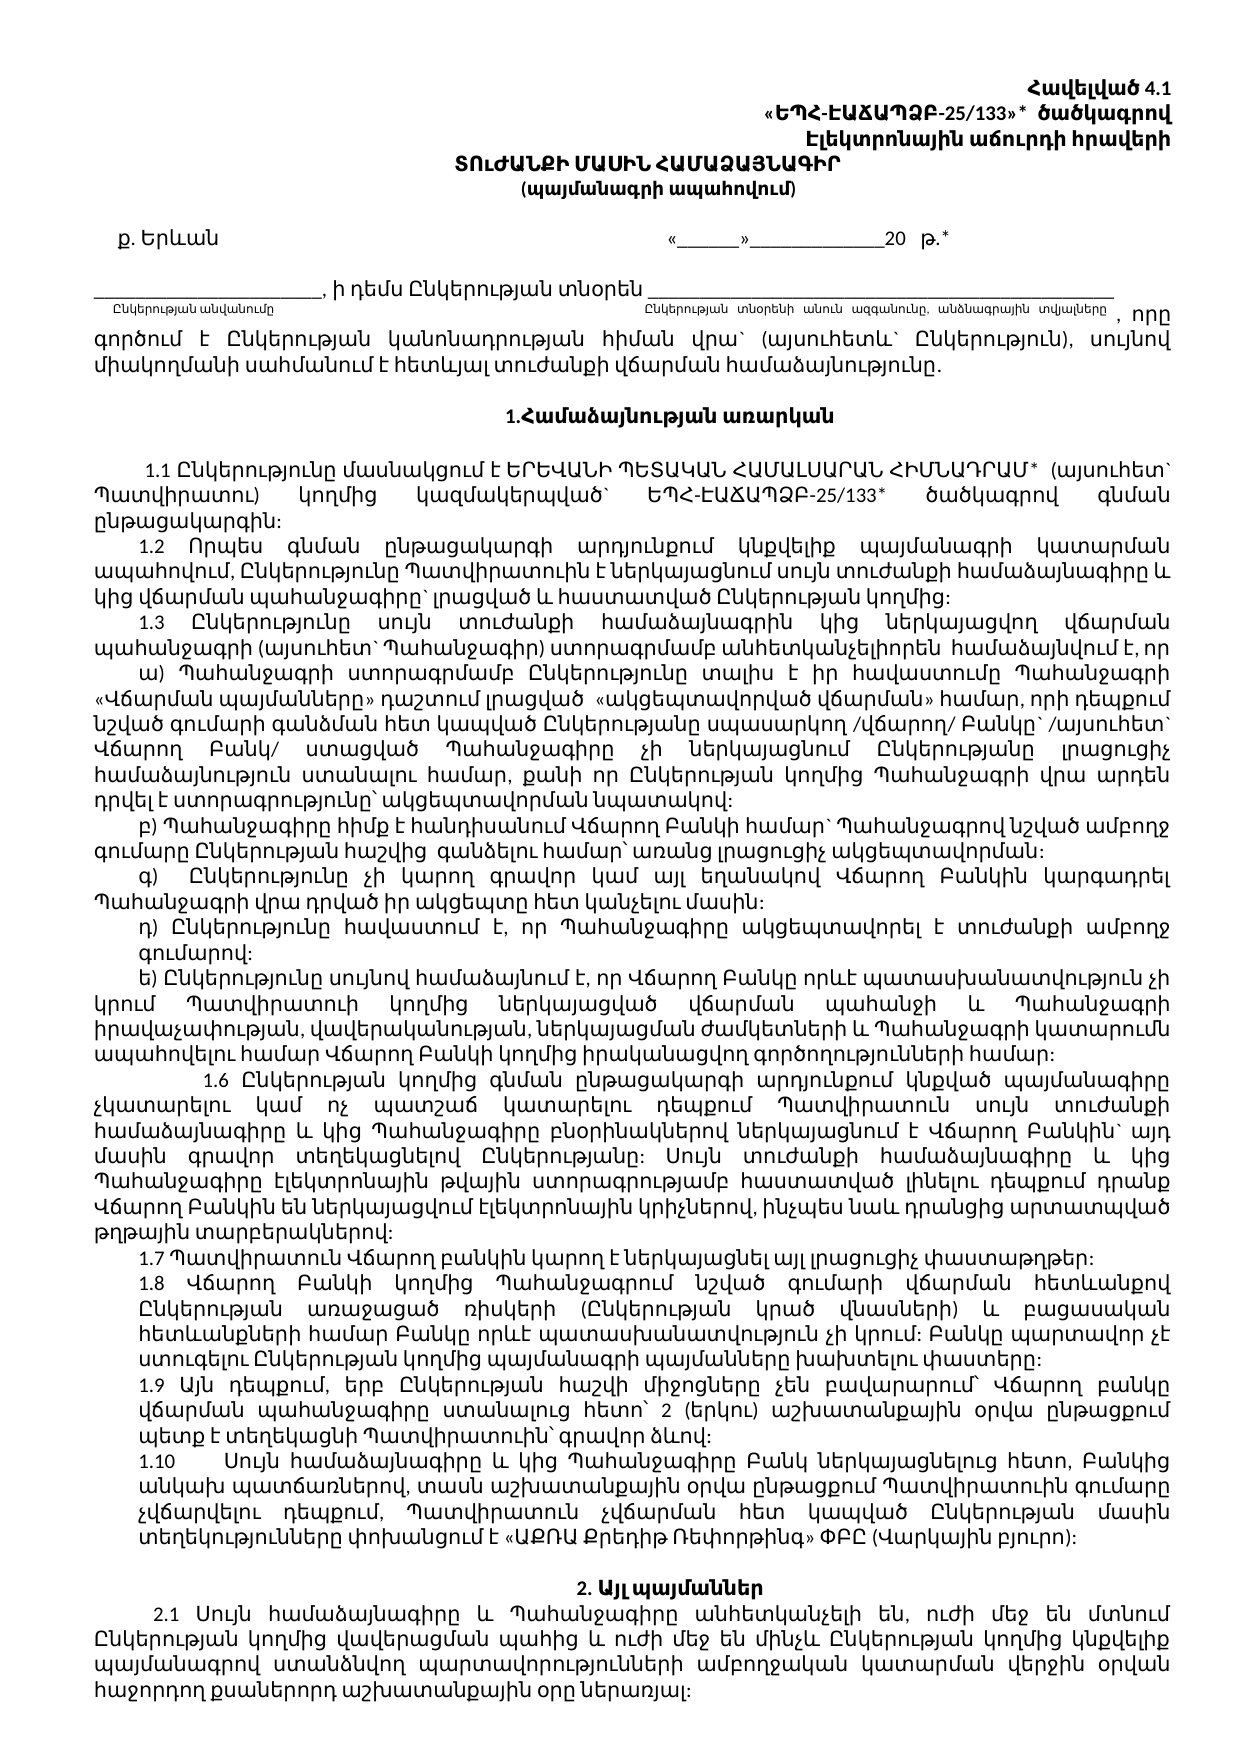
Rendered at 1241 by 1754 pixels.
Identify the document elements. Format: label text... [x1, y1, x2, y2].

text 1.1 Ընկերությունը մասնակցում է ԵՐԵՎԱՆԻ ՊԵՏԱԿԱՆ ՀԱՄԱԼՍԱՐԱՆ ՀԻՄՆԱԴՐԱՄ* (այսուհետ` Պատվիրատու) կողմից կազմակերպված` ԵՊՀ-ԷԱՃԱՊՁԲ-25/133* ծածկագրով գնման ընթացակարգին: [94, 457, 1171, 533]
text 1.2 Որպես գնման ընթացակարգի արդյունքում կնքվելիք պայմանագրի կատարման ապահովում, Ընկերությունը Պատվիրատուին է ներկայացնում սույն տուժանքի համաձայնագիրը և կից վճարման պահանջագիրը` լրացված և հաստատված Ընկերության կողմից: [94, 533, 1171, 609]
text 1.8 Վճարող Բանկի կողմից Պահանջագրում նշված գումարի վճարման հետևանքով Ընկերության առաջացած ռիսկերի (Ընկերության կրած վնասների) և բացասական հետևանքների համար Բանկը որևէ պատասխանատվություն չի կրում: Բանկը պարտավոր չէ ստուգելու Ընկերության կողմից պայմանագրի պայմանները խախտելու փաստերը: [138, 1270, 1171, 1372]
text 1.3 Ընկերությունը սույն տուժանքի համաձայնագրին կից ներկայացվող վճարման պահանջագրի (այսուհետ` Պահանջագիր) ստորագրմամբ անհետկանչելիորեն համաձայնվում է, որ [94, 609, 1171, 660]
text Հավելված 4.1 [94, 75, 1171, 100]
text ա) Պահանջագրի ստորագրմամբ Ընկերությունը տալիս է իր հավաստումը Պահանջագրի «Վճարման պայմանները» դաշտում լրացված «ակցեպտավորված վճարման» համար, որի դեպքում նշված գումարի գանձման հետ կապված Ընկերությանը սպասարկող /վճարող/ Բանկը` /այսուհետ` Վճարող Բանկ/ ստացված Պահանջագիրը չի ներկայացնում Ընկերությանը լրացուցիչ համաձայնություն ստանալու համար, քանի որ Ընկերության կողմից Պահանջագրի վրա արդեն դրվել է ստորագրությունը՝ ակցեպտավորման նպատակով: [94, 660, 1171, 813]
text գ) Ընկերությունը չի կարող գրավոր կամ այլ եղանակով Վճարող Բանկին կարգադրել Պահանջագրի վրա դրված իր ակցեպտը հետ կանչելու մասին: [94, 864, 1171, 914]
text (պայմանագրի ապահովում) [94, 177, 1171, 199]
text ______________________, ի դեմս Ընկերության տնօրեն _____________________________________________ [94, 276, 1171, 301]
text 1.6 Ընկերության կողմից գնման ընթացակարգի արդյունքում կնքված պայմանագիրը չկատարելու կամ ոչ պատշաճ կատարելու դեպքում Պատվիրատուն սույն տուժանքի համաձայնագիրը և կից Պահանջագիրը բնօրինակներով ներկայացնում է Վճարող Բանկին` այդ մասին գրավոր տեղեկացնելով Ընկերությանը: Սույն տուժանքի համաձայնագիրը և կից Պահանջագիրը էլեկտրոնային թվային ստորագրությամբ հաստատված լինելու դեպքում դրանք Վճարող Բանկին են ներկայացվում էլեկտրոնային կրիչներով, ինչպես նաև դրանցից արտատպված թղթային տարբերակներով: [94, 1067, 1171, 1245]
text Ընկերության անվանումը Ընկերության տնօրենի անուն ազգանունը, անձնագրային տվյալները , որը գործում է Ընկերության կանոնադրության հիման վրա` (այսուհետև` Ընկերություն), սույնով միակողմանի սահմանում է հետևյալ տուժանքի վճարման համաձայնությունը. [94, 301, 1171, 377]
text 1.9 Այն դեպքում, երբ Ընկերության հաշվի միջոցները չեն բավարարում՝ Վճարող բանկը վճարման պահանջագիրը ստանալուց հետո՝ 2 (երկու) աշխատանքային օրվա ընթացքում պետք է տեղեկացնի Պատվիրատուին՝ գրավոր ձևով: [138, 1372, 1171, 1448]
text ՏՈւԺԱՆՔԻ ՄԱՍԻՆ ՀԱՄԱՁԱՅՆԱԳԻՐ [94, 151, 1171, 177]
text ե) Ընկերությունը սույնով համաձայնում է, որ Վճարող Բանկը որևէ պատասխանատվություն չի կրում Պատվիրատուի կողմից ներկայացված վճարման պահանջի և Պահանջագրի իրավաչափության, վավերականության, ներկայացման ժամկետների և Պահանջագրի կատարումն ապահովելու համար Վճարող Բանկի կողմից իրականացվող գործողությունների համար: [94, 965, 1171, 1067]
text ք. Երևան «______»_____________20 թ.* [94, 225, 1171, 250]
text «ԵՊՀ-ԷԱՃԱՊՁԲ-25/133»* ծածկագրով [94, 100, 1171, 126]
text 1.Համաձայնության առարկան [169, 403, 1171, 428]
text 1.10 Սույն համաձայնագիրը և կից Պահանջագիրը Բանկ ներկայացնելուց հետո, Բանկից անկախ պատճառներով, տասն աշխատանքային օրվա ընթացքում Պատվիրատուին գումարը չվճարվելու դեպքում, Պատվիրատուն չվճարման հետ կապված Ընկերության մասին տեղեկությունները փոխանցում է «ԱՔՌԱ Քրեդիթ Ռեփորթինգ» ՓԲԸ (Վարկային բյուրո): [138, 1448, 1171, 1550]
text 2. Այլ պայմաններ [169, 1575, 1171, 1601]
text 1.7 Պատվիրատուն Վճարող բանկին կարող է ներկայացնել այլ լրացուցիչ փաստաթղթեր: [138, 1245, 1171, 1270]
text բ) Պահանջագիրը հիմք է հանդիսանում Վճարող Բանկի համար` Պահանջագրով նշված ամբողջ գումարը Ընկերության հաշվից գանձելու համար՝ առանց լրացուցիչ ակցեպտավորման: [94, 813, 1171, 864]
text Էլեկտրոնային աճուրդի հրավերի [94, 126, 1171, 151]
text 2.1 Սույն համաձայնագիրը և Պահանջագիրը անհետկանչելի են, ուժի մեջ են մտնում Ընկերության կողմից վավերացման պահից և ուժի մեջ են մինչև Ընկերության կողմից կնքվելիք պայմանագրով ստանձնվող պարտավորությունների ամբողջական կատարման վերջին օրվան հաջորդող քսաներորդ աշխատանքային օրը ներառյալ: [94, 1601, 1171, 1702]
text դ) Ընկերությունը հավաստում է, որ Պահանջագիրը ակցեպտավորել է տուժանքի ամբողջ գումարով: [138, 914, 1171, 965]
